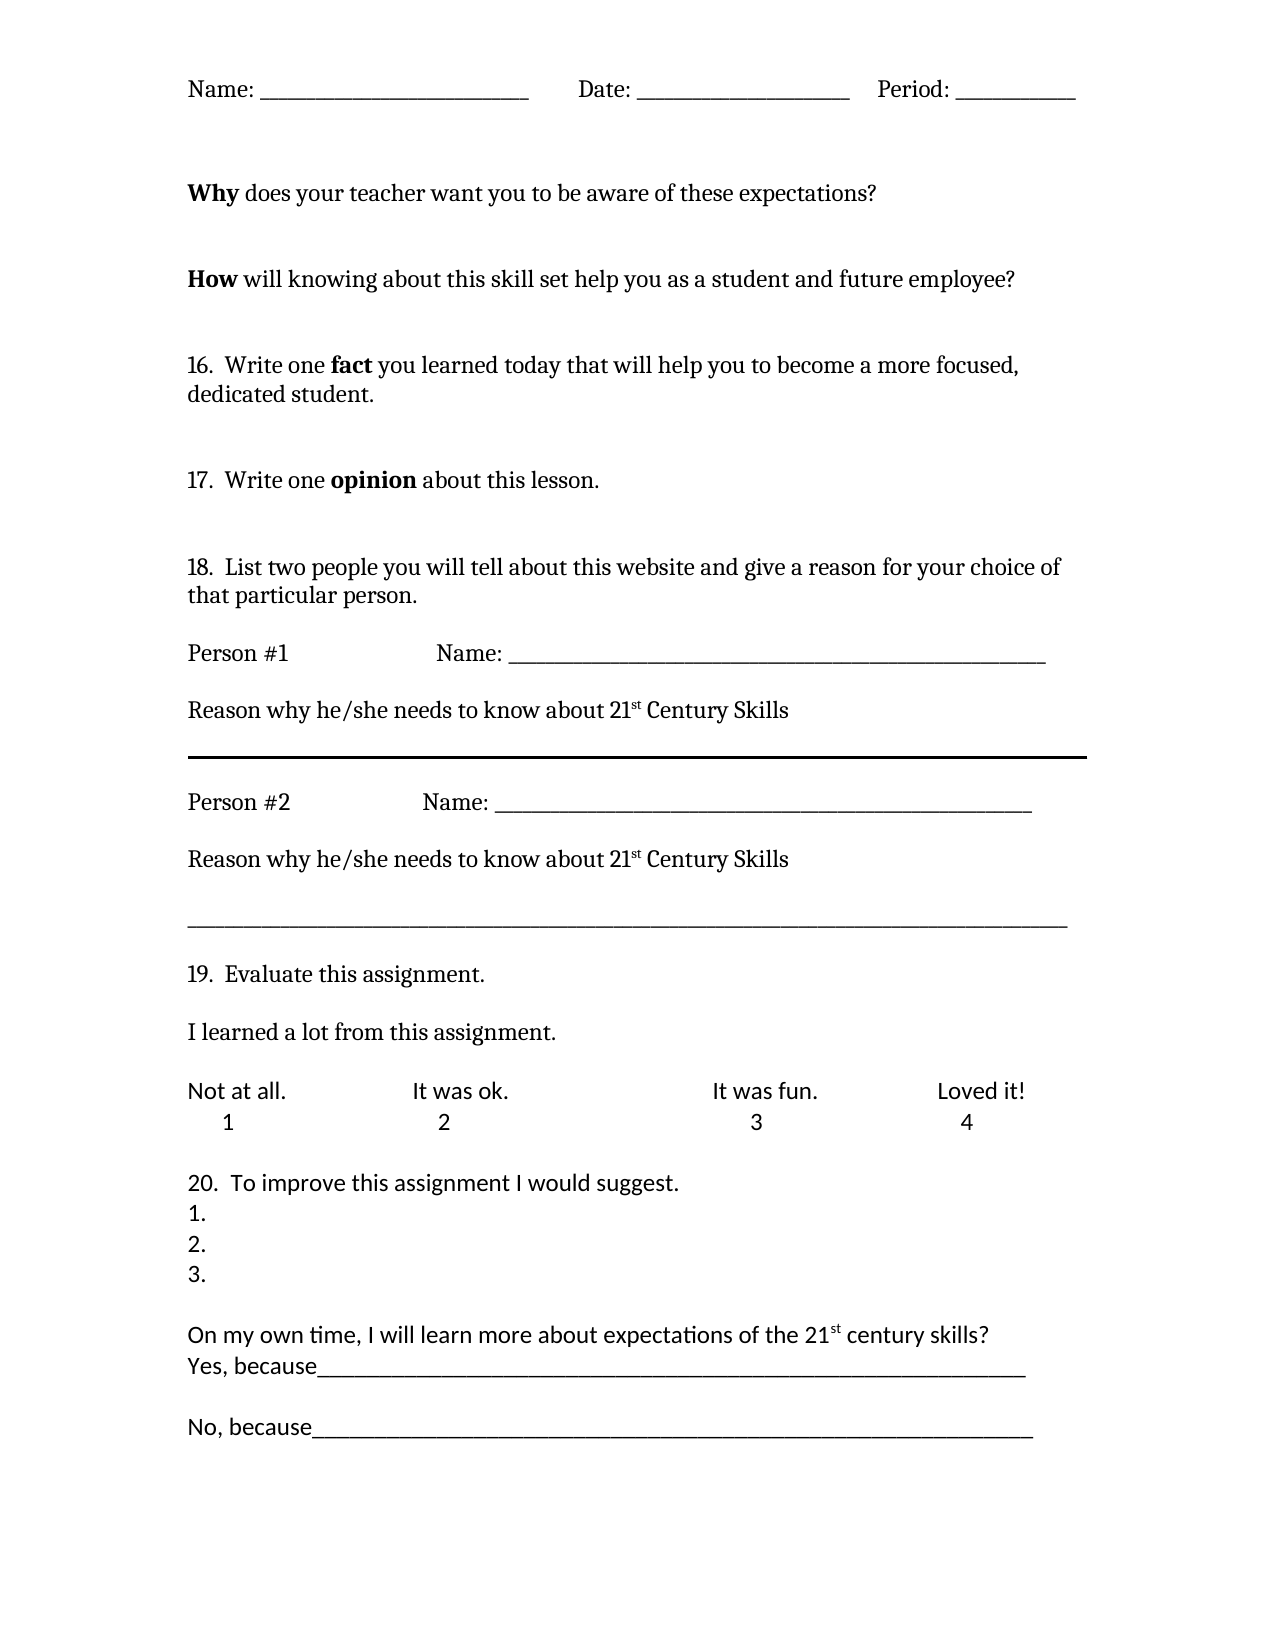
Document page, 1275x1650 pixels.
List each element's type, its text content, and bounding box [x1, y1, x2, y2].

text Why does your teacher want you to be aware of these expectations? [187, 179, 1087, 207]
text I learned a lot from this assignment. [187, 1018, 1087, 1046]
text No, because__________________________________________________________ [187, 1411, 1087, 1441]
text 2. [187, 1228, 1087, 1258]
text 3. [187, 1258, 1087, 1289]
text How will knowing about this skill set help you as a student and future employee? [187, 265, 1087, 294]
text _______________________________________________________________________________________________ [187, 903, 1087, 931]
text On my own time, I will learn more about expectations of the 21st century skills? [187, 1319, 1087, 1350]
text Reason why he/she needs to know about 21st Century Skills [187, 696, 1087, 725]
text Reason why he/she needs to know about 21st Century Skills [187, 845, 1087, 874]
text 19. Evaluate this assignment. [187, 960, 1087, 989]
text 17. Write one opinion about this lesson. [187, 466, 1087, 495]
text Person #1 Name: __________________________________________________________ [187, 639, 1087, 667]
text 1. [187, 1197, 1087, 1228]
text Yes, because_________________________________________________________ [187, 1350, 1087, 1380]
text 16. Write one fact you learned today that will help you to become a more focused, dedicated student. [187, 351, 1087, 409]
text 1 2 3 4 [187, 1106, 1087, 1136]
text Person #2 Name: __________________________________________________________ [187, 788, 1087, 816]
text 20. To improve this assignment I would suggest. [187, 1167, 1087, 1197]
text 18. List two people you will tell about this website and give a reason for your choice of that particular person. [187, 552, 1087, 610]
text Not at all. It was ok. It was fun. Loved it! [187, 1075, 1087, 1106]
